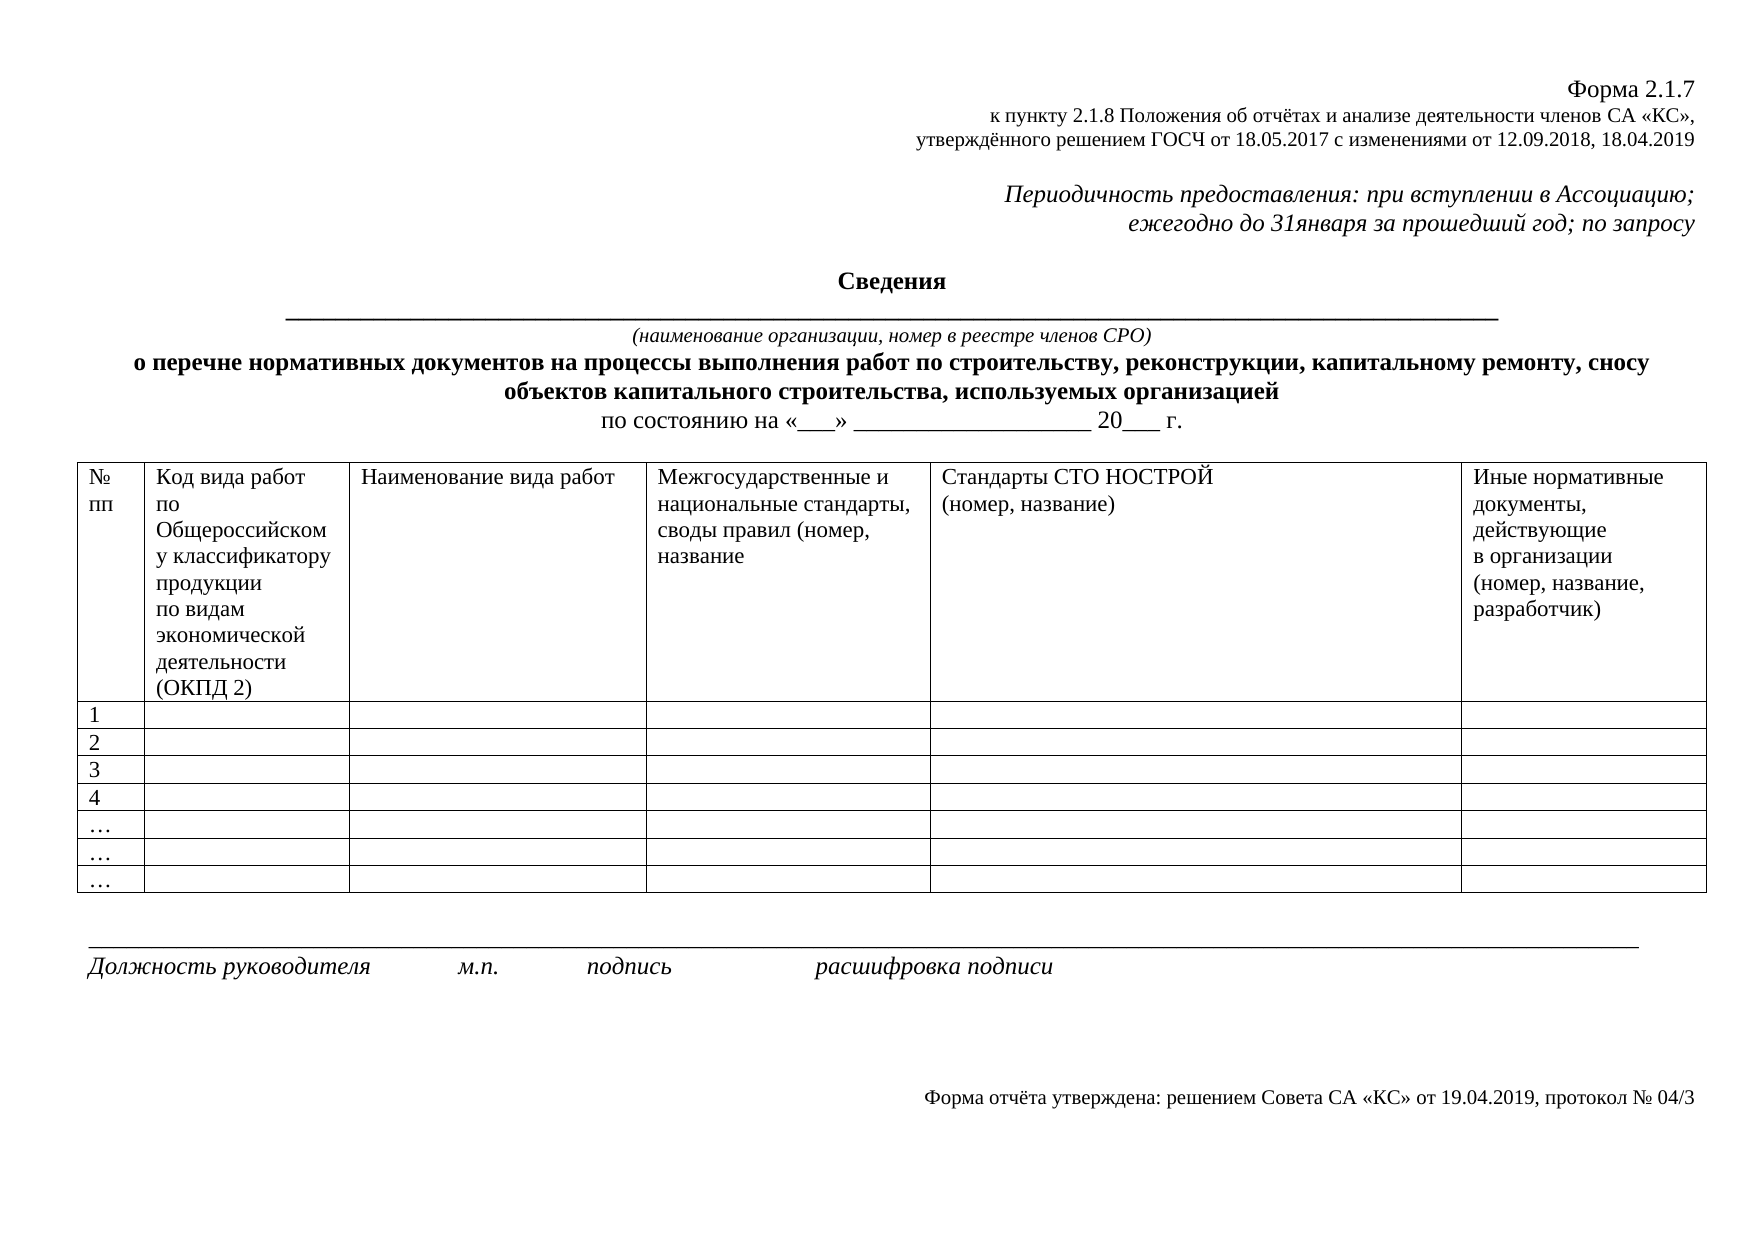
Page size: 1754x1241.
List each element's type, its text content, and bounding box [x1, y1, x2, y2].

table_cell [350, 811, 646, 837]
table_cell [1462, 756, 1706, 783]
table_cell [931, 702, 1461, 728]
table_cell 1 [78, 702, 144, 728]
table_cell [145, 756, 349, 783]
table_cell [931, 784, 1461, 810]
text Периодичность предоставления: при вступлении в Ассоциацию; [89, 179, 1695, 208]
table_cell [350, 839, 646, 865]
table_cell … [78, 839, 144, 865]
table_cell [350, 729, 646, 755]
table_header Межгосударственные и национальные стандарты, своды правил (номер, название [647, 463, 930, 701]
table_cell [931, 866, 1461, 892]
text _________________________________________________________________________________________________ [89, 294, 1695, 323]
table_cell [647, 839, 930, 865]
text по состоянию на «___» ___________________ 20___ г. [89, 405, 1695, 433]
text о перечне нормативных документов на процессы выполнения работ по строительству, реконструкции, капитальному ремонту, сносу объектов капитального строительства, используемых организацией [89, 347, 1695, 405]
table_cell [1462, 811, 1706, 837]
table_cell [647, 702, 930, 728]
table_cell [350, 866, 646, 892]
table_cell [647, 756, 930, 783]
table_cell [1462, 702, 1706, 728]
table_cell [931, 729, 1461, 755]
text ежегодно до 31января за прошедший год; по запросу [89, 208, 1695, 237]
table_header Иные нормативные документы, действующие в организации (номер, название, разработчик) [1462, 463, 1706, 701]
table_cell [350, 702, 646, 728]
table_cell … [78, 811, 144, 837]
table_cell 4 [78, 784, 144, 810]
table_cell [1462, 729, 1706, 755]
table_header № пп [78, 463, 144, 701]
table_cell [931, 839, 1461, 865]
table_cell 3 [78, 756, 144, 783]
table_cell [1462, 839, 1706, 865]
text ____________________________________________________________________________________________________________________________ [89, 922, 1695, 951]
table_cell [647, 729, 930, 755]
table_cell [350, 784, 646, 810]
table_cell [145, 866, 349, 892]
table_cell [931, 811, 1461, 837]
table_cell 2 [78, 729, 144, 755]
table_header Стандарты СТО НОСТРОЙ (номер, название) [931, 463, 1461, 701]
table_cell [647, 811, 930, 837]
table_header Наименование вида работ [350, 463, 646, 701]
table_cell … [78, 866, 144, 892]
text (наименование организации, номер в реестре членов СРО) [89, 323, 1695, 347]
table_cell [1462, 866, 1706, 892]
table_cell [145, 729, 349, 755]
table_cell [1462, 784, 1706, 810]
table_cell [145, 811, 349, 837]
table_header Код вида работ по Общероссийскому классификатору продукции по видам экономической деятельности (ОКПД 2) [145, 463, 349, 701]
table_cell [350, 756, 646, 783]
table_cell [931, 756, 1461, 783]
text Должность руководителя м.п. подпись расшифровка подписи [89, 951, 1657, 979]
table_cell [145, 784, 349, 810]
table_cell [647, 784, 930, 810]
table_cell [145, 839, 349, 865]
table_cell [145, 702, 349, 728]
text Сведения [89, 266, 1695, 294]
table_cell [647, 866, 930, 892]
